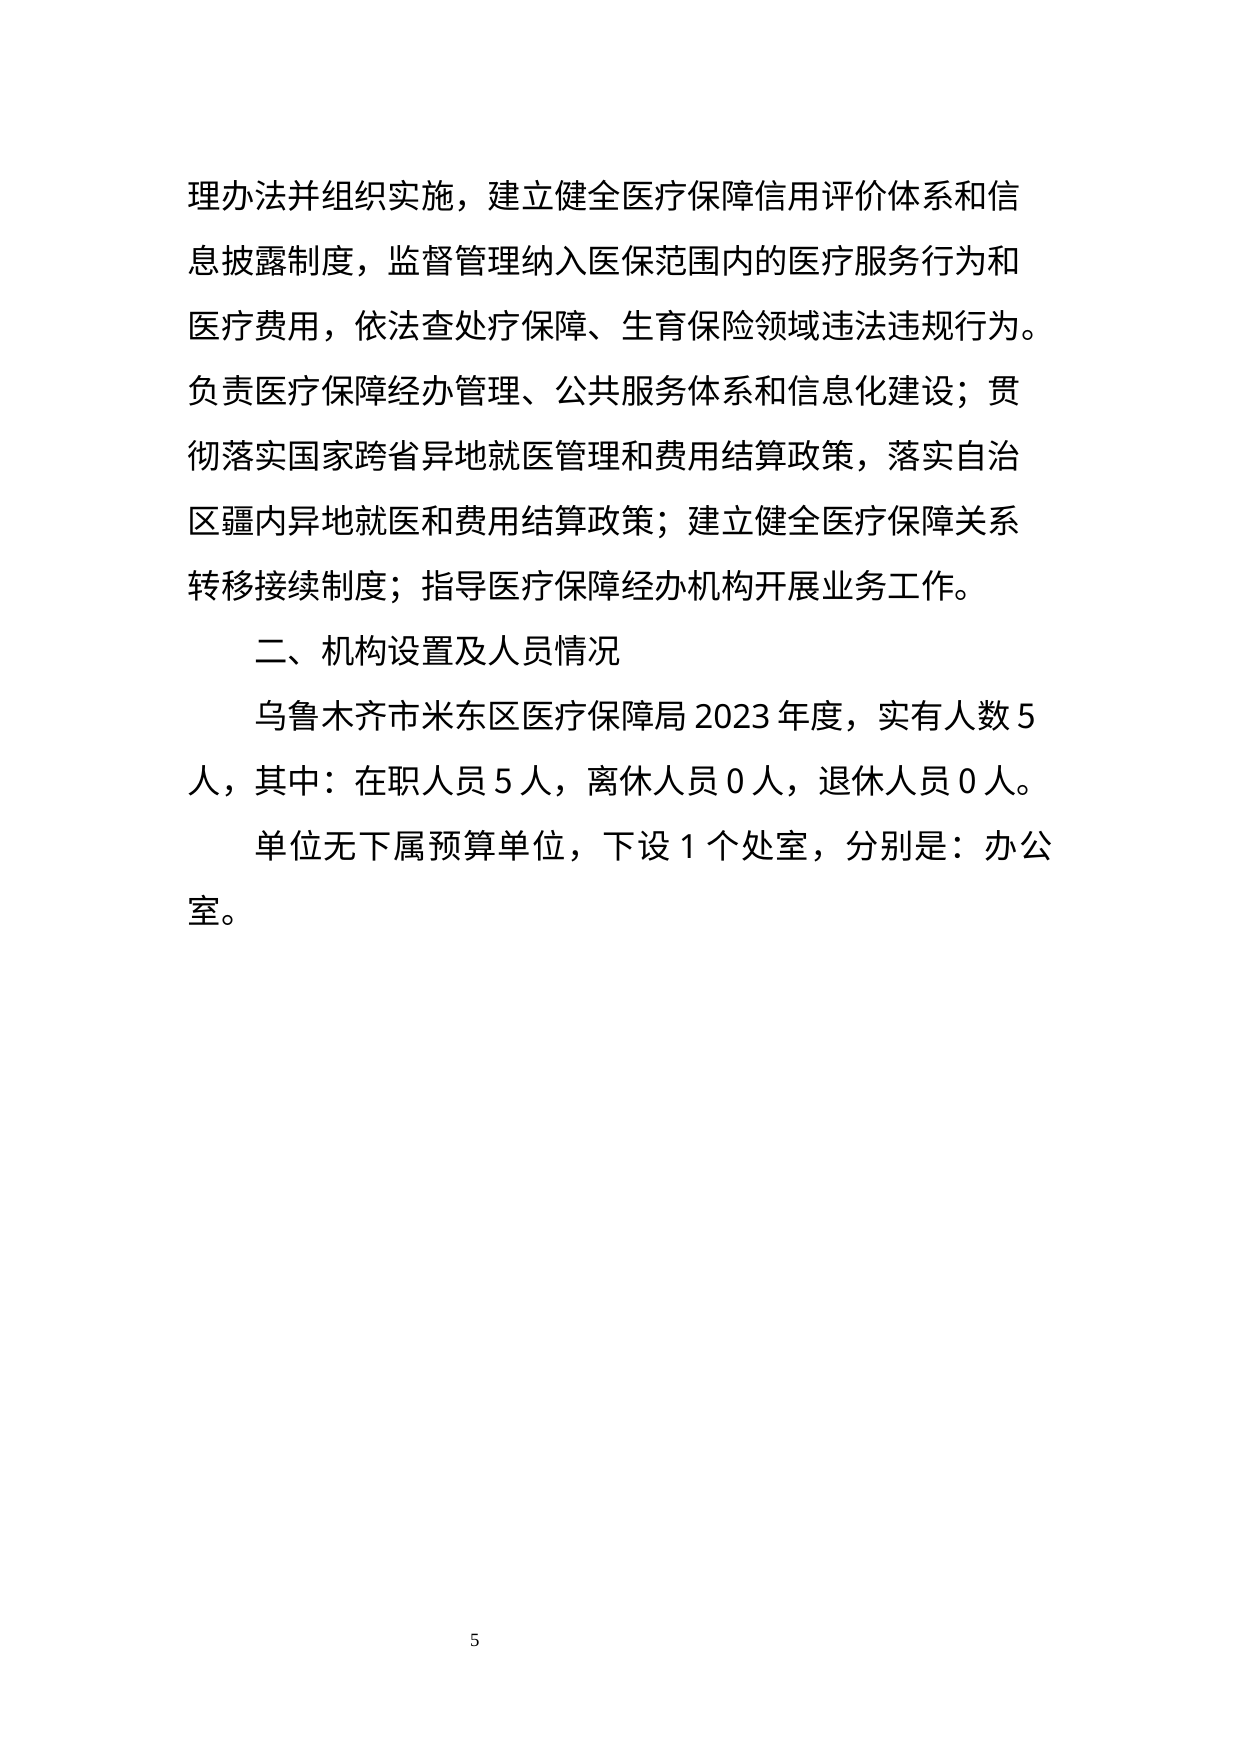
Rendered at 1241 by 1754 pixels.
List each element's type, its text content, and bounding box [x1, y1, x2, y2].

text 单位无下属预算单位，下设1个处室，分别是：办公室。 [187, 812, 1053, 942]
text 乌鲁木齐市米东区医疗保障局2023年度，实有人数5人，其中：在职人员5人，离休人员0人，退休人员0人。 [187, 682, 1053, 812]
text 二、机构设置及人员情况 [187, 617, 1053, 682]
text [187, 162, 1053, 617]
